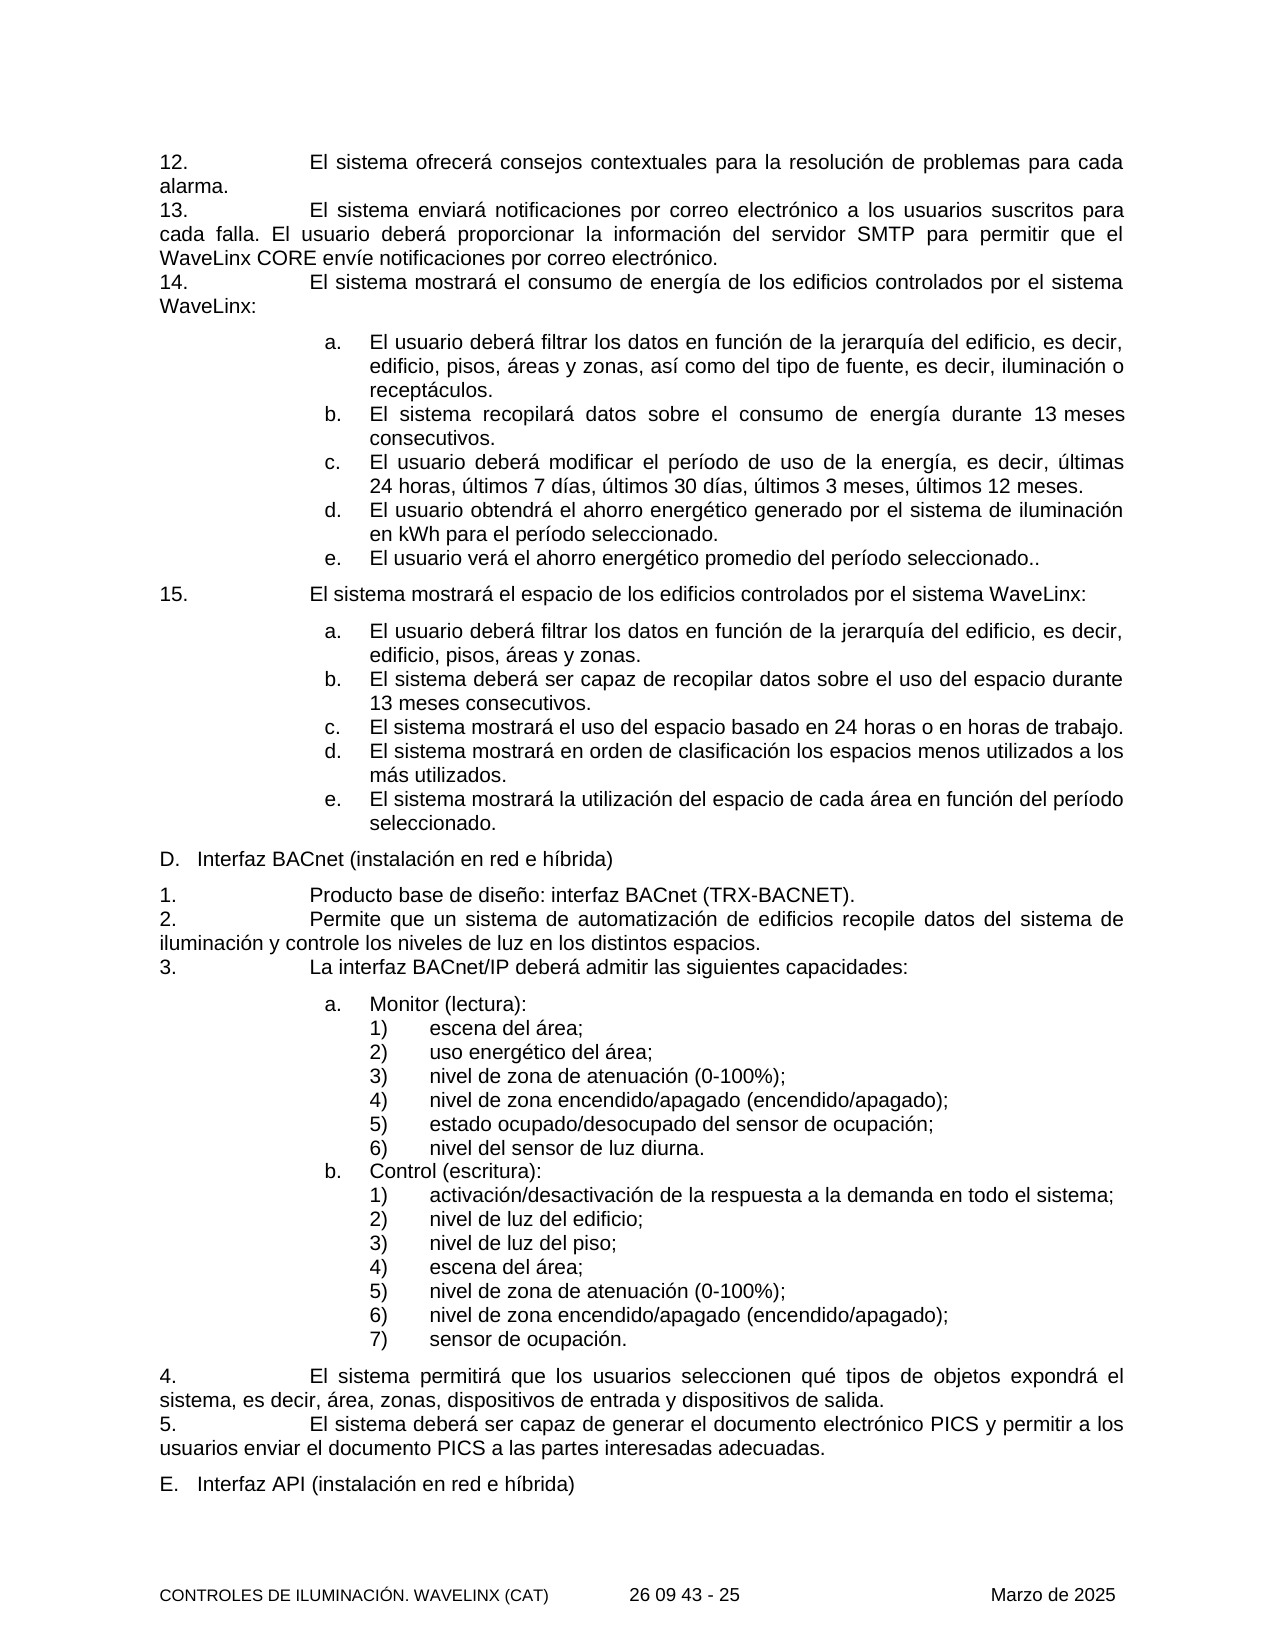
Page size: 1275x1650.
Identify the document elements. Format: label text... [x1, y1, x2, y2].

text El sistema mostrará el uso del espacio basado en 24 horas o en horas de trabajo. [324, 714, 1125, 738]
text El sistema enviará notificaciones por correo electrónico a los usuarios suscritos para cada falla. El usuario deberá proporcionar la información del servidor SMTP para permitir que el WaveLinx CORE envíe notificaciones por correo electrónico. [159, 198, 1125, 270]
text nivel de zona de atenuación (0-100%); [369, 1063, 1125, 1087]
text El usuario deberá modificar el período de uso de la energía, es decir, últimas 24 horas, últimos 7 días, últimos 30 días, últimos 3 meses, últimos 12 meses. [324, 450, 1125, 498]
list Monitor (lectura): [324, 992, 1125, 1016]
list Permite que un sistema de automatización de edificios recopile datos del sistema de iluminación y controle los niveles de luz en los distintos espacios. [159, 907, 1125, 955]
text El sistema recopilará datos sobre el consumo de energía durante 13 meses consecutivos. [324, 402, 1125, 450]
text El sistema ofrecerá consejos contextuales para la resolución de problemas para cada alarma. [159, 150, 1125, 198]
list El usuario deberá filtrar los datos en función de la jerarquía del edificio, es decir, edificio, pisos, áreas y zonas, así como del tipo de fuente, es decir, iluminación o receptáculos. [324, 330, 1125, 402]
text El sistema mostrará en orden de clasificación los espacios menos utilizados a los más utilizados. [324, 738, 1125, 786]
text El sistema deberá ser capaz de generar el documento electrónico PICS y permitir a los usuarios enviar el documento PICS a las partes interesadas adecuadas. [159, 1411, 1125, 1459]
text nivel de luz del piso; [369, 1231, 1125, 1255]
text Control (escritura): [324, 1159, 1125, 1183]
text escena del área; [369, 1255, 1125, 1279]
text El sistema mostrará la utilización del espacio de cada área en función del período seleccionado. [324, 786, 1125, 834]
text El sistema deberá ser capaz de recopilar datos sobre el uso del espacio durante 13 meses consecutivos. [324, 667, 1125, 714]
text nivel de luz del edificio; [369, 1207, 1125, 1231]
text El sistema mostrará el consumo de energía de los edificios controlados por el sistema WaveLinx: [159, 270, 1125, 318]
text uso energético del área; [369, 1039, 1125, 1063]
list Producto base de diseño: interfaz BACnet (TRX-BACNET). [159, 883, 1125, 907]
text El sistema permitirá que los usuarios seleccionen qué tipos de objetos expondrá el sistema, es decir, área, zonas, dispositivos de entrada y dispositivos de salida. [159, 1363, 1125, 1411]
text El usuario obtendrá el ahorro energético generado por el sistema de iluminación en kWh para el período seleccionado. [324, 498, 1125, 546]
list El usuario deberá filtrar los datos en función de la jerarquía del edificio, es decir, edificio, pisos, áreas y zonas. [324, 619, 1125, 667]
text nivel de zona encendido/apagado (encendido/apagado); [369, 1303, 1125, 1327]
text El usuario verá el ahorro energético promedio del período seleccionado.. [324, 546, 1125, 570]
list Interfaz BACnet (instalación en red e híbrida) [159, 847, 1125, 871]
text sensor de ocupación. [369, 1327, 1125, 1351]
text nivel de zona de atenuación (0-100%); [369, 1279, 1125, 1303]
text estado ocupado/desocupado del sensor de ocupación; [369, 1111, 1125, 1135]
list activación/desactivación de la respuesta a la demanda en todo el sistema; [369, 1183, 1125, 1207]
text nivel de zona encendido/apagado (encendido/apagado); [369, 1087, 1125, 1111]
list escena del área; [369, 1016, 1125, 1039]
text La interfaz BACnet/IP deberá admitir las siguientes capacidades: [159, 955, 1125, 979]
list Interfaz API (instalación en red e híbrida) [159, 1472, 1125, 1496]
text nivel del sensor de luz diurna. [369, 1135, 1125, 1159]
text El sistema mostrará el espacio de los edificios controlados por el sistema WaveLinx: [159, 582, 1125, 606]
